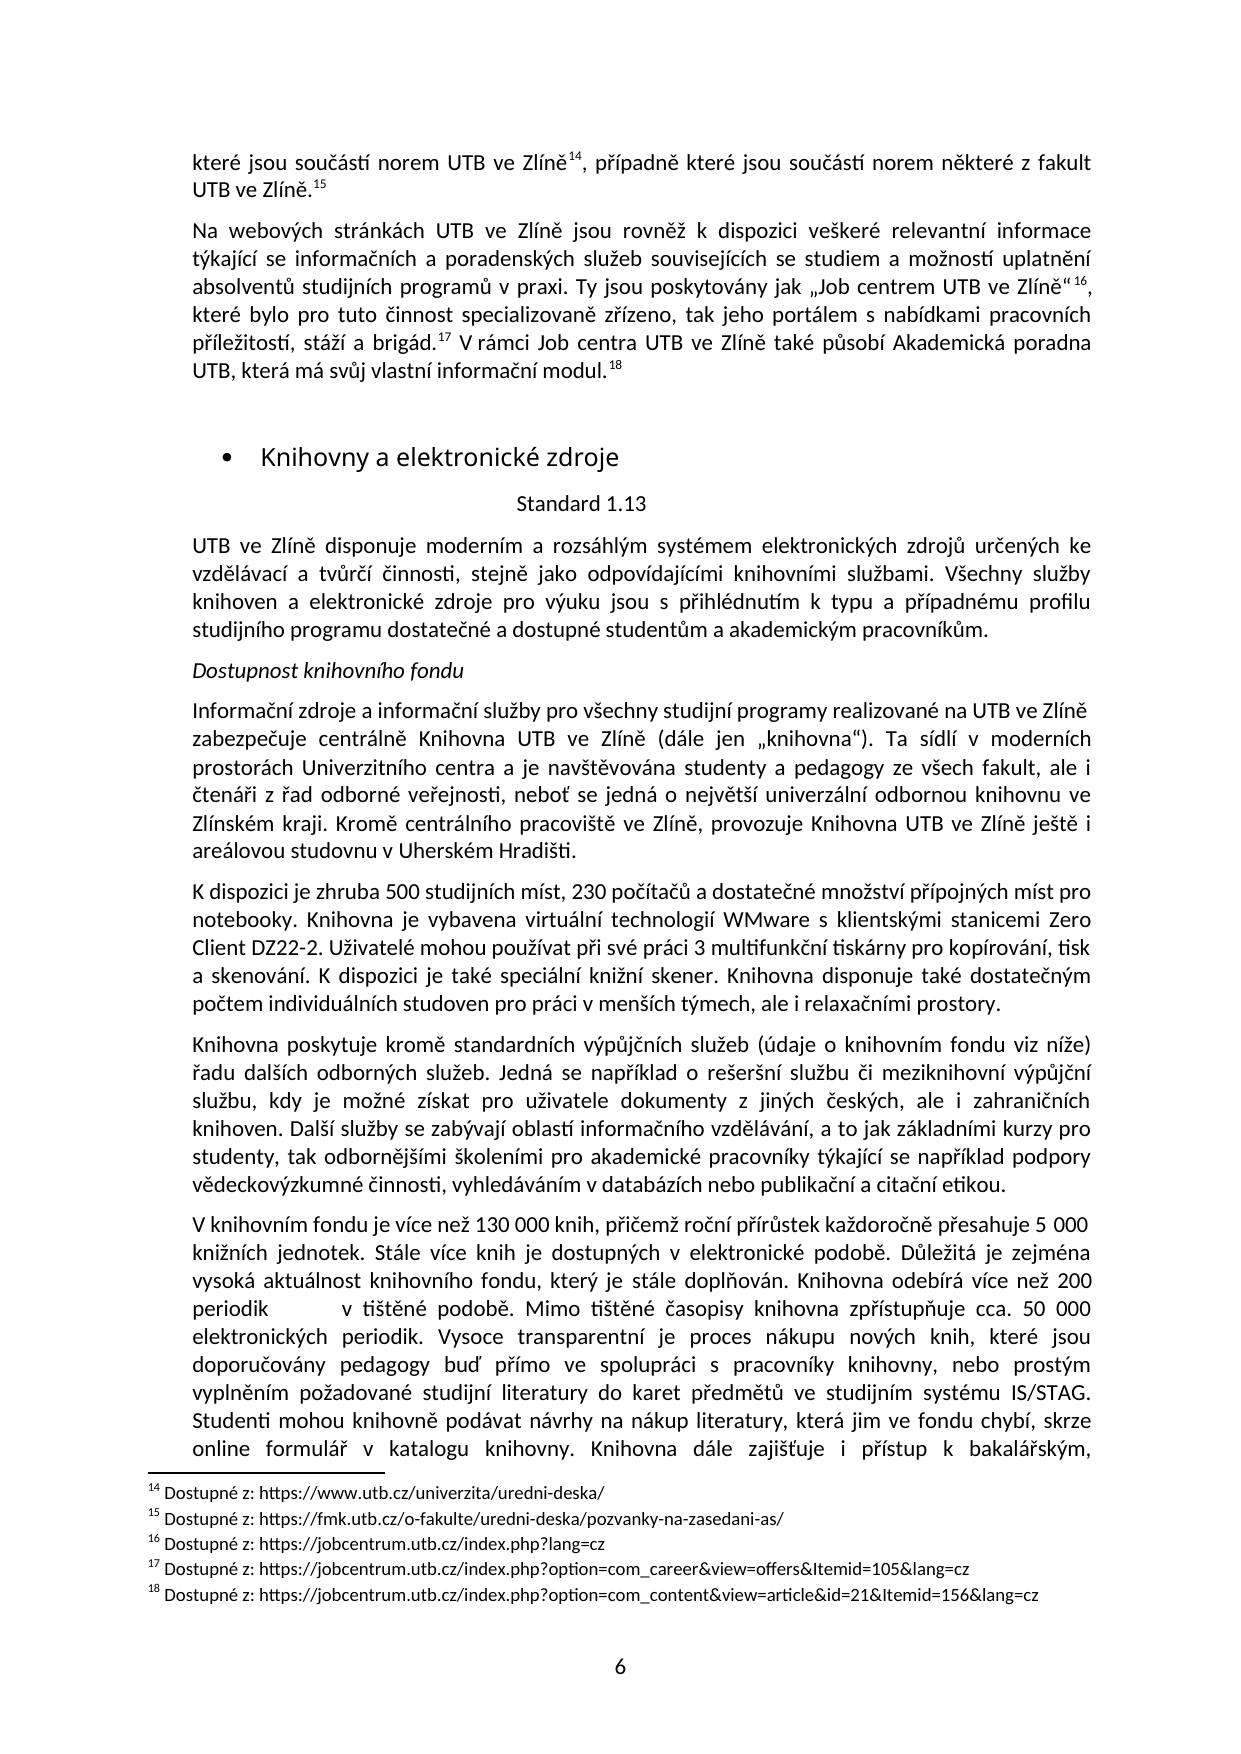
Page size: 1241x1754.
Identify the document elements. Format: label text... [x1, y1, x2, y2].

text K dispozici je zhruba 500 studijních míst, 230 počítačů a dostatečné množství přípojných míst pro notebooky. Knihovna je vybavena virtuální technologií WMware s klientskými stanicemi Zero Client DZ22-2. Uživatelé mohou používat při své práci 3 multifunkční tiskárny pro kopírování, tisk a skenování. K dispozici je také speciální knižní skener. Knihovna disponuje také dostatečným počtem individuálních studoven pro práci v menších týmech, ale i relaxačními prostory. [192, 877, 1093, 1017]
text Knihovna poskytuje kromě standardních výpůjčních služeb (údaje o knihovním fondu viz níže) řadu dalších odborných služeb. Jedná se například o rešeršní službu či meziknihovní výpůjční službu, kdy je možné získat pro uživatele dokumenty z jiných českých, ale i zahraničních knihoven. Další služby se zabývají oblastí informačního vzdělávání, a to jak základními kurzy pro studenty, tak odbornějšími školeními pro akademické pracovníky týkající se například podpory vědeckovýzkumné činnosti, vyhledáváním v databázích nebo publikační a citační etikou. [192, 1030, 1093, 1198]
text Standard 1.13 [148, 489, 1093, 517]
text Informační zdroje a informační služby pro všechny studijní programy realizované na UTB ve Zlíně [148, 697, 1093, 724]
text Dostupnost knihovního fondu [192, 656, 1093, 684]
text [192, 1238, 1093, 1463]
text V knihovním fondu je více než 130 000 knih, přičemž roční přírůstek každoročně přesahuje 5 000 [148, 1210, 1093, 1238]
text Na webových stránkách UTB ve Zlíně jsou rovněž k dispozici veškeré relevantní informace týkající se informačních a poradenských služeb souvisejících se studiem a možností uplatnění absolventů studijních programů v praxi. Ty jsou poskytovány jak „Job centrem UTB ve Zlíně“, které bylo pro tuto činnost specializovaně zřízeno, tak jeho portálem s nabídkami pracovních příležitostí, stáží a brigád. V rámci Job centra UTB ve Zlíně také působí Akademická poradna UTB, která má svůj vlastní informační modul. [192, 216, 1093, 384]
subtitle Knihovny a elektronické zdroje [223, 439, 1093, 473]
text UTB ve Zlíně disponuje moderním a rozsáhlým systémem elektronických zdrojů určených ke vzdělávací a tvůrčí činnosti, stejně jako odpovídajícími knihovními službami. Všechny služby knihoven a elektronické zdroje pro výuku jsou s přihlédnutím k typu a případnému profilu studijního programu dostatečné a dostupné studentům a akademickým pracovníkům. [192, 531, 1093, 643]
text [192, 148, 1093, 204]
text zabezpečuje centrálně Knihovna UTB ve Zlíně (dále jen „knihovna“). Ta sídlí v moderních prostorách Univerzitního centra a je navštěvována studenty a pedagogy ze všech fakult, ale i čtenáři z řad odborné veřejnosti, neboť se jedná o největší univerzální odbornou knihovnu ve Zlínském kraji. Kromě centrálního pracoviště ve Zlíně, provozuje Knihovna UTB ve Zlíně ještě i areálovou studovnu v Uherském Hradišti. [192, 724, 1093, 865]
